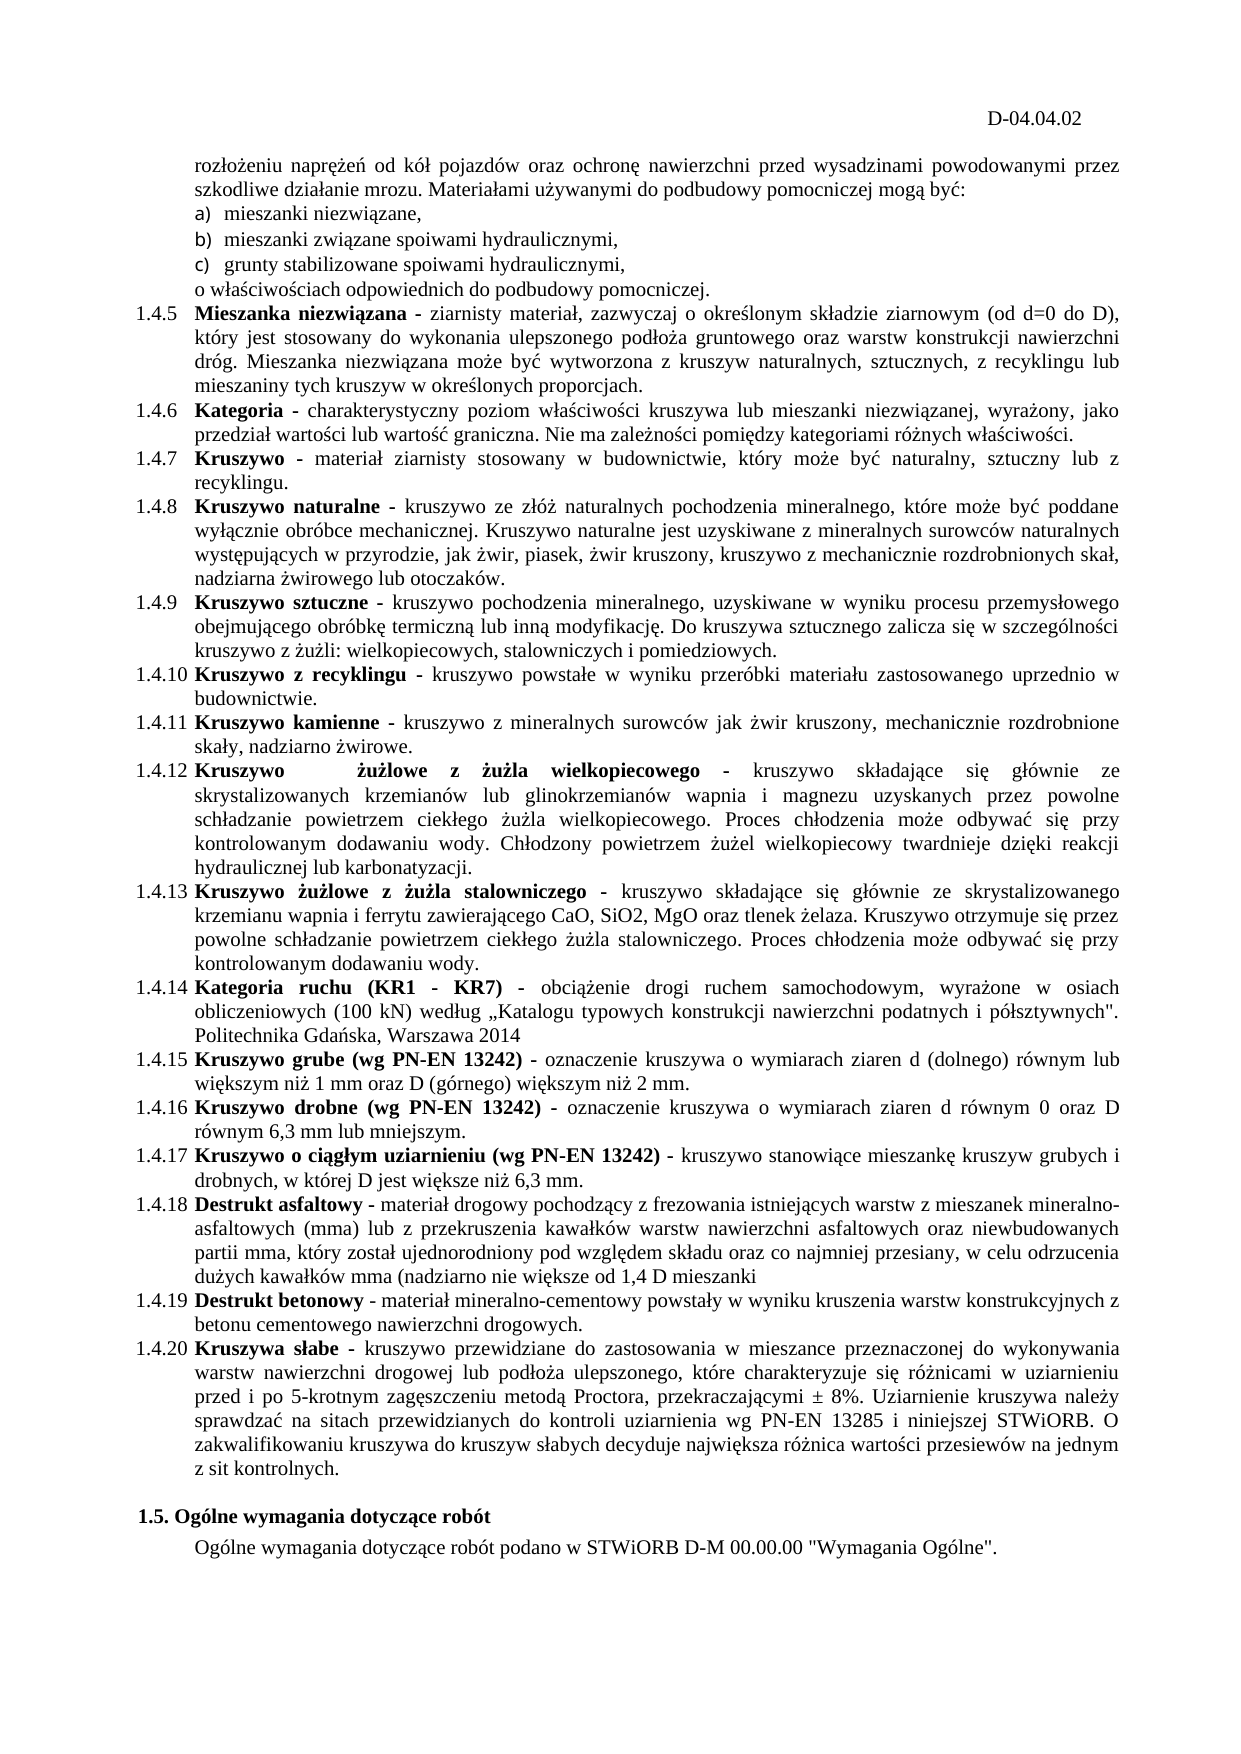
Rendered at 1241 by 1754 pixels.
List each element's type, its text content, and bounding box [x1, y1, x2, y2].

list Kruszywo żużlowe z żużla stalowniczego - kruszywo składające się głównie ze skrystalizowanego krzemianu wapnia i ferrytu zawierającego CaO, SiO2, MgO oraz tlenek żelaza. Kruszywo otrzymuje się przez powolne schładzanie powietrzem ciekłego żużla stalowniczego. Proces chłodzenia może odbywać się przy kontrolowanym dodawaniu wody. [135, 879, 1120, 975]
list Kategoria ruchu (KR1 - KR7) - obciążenie drogi ruchem samochodowym, wyrażone w osiach obliczeniowych (100 kN) według „Katalogu typowych konstrukcji nawierzchni podatnych i półsztywnych". Politechnika Gdańska, Warszawa 2014 [135, 975, 1120, 1047]
list Kruszywo o ciągłym uziarnieniu (wg PN-EN 13242) - kruszywo stanowiące mieszankę kruszyw grubych i drobnych, w której D jest większe niż 6,3 mm. [135, 1143, 1120, 1192]
list Kruszywo drobne (wg PN-EN 13242) - oznaczenie kruszywa o wymiarach ziaren d równym 0 oraz D równym 6,3 mm lub mniejszym. [135, 1095, 1120, 1143]
list Kategoria - charakterystyczny poziom właściwości kruszywa lub mieszanki niezwiązanej, wyrażony, jako przedział wartości lub wartość graniczna. Nie ma zależności pomiędzy kategoriami różnych właściwości. [135, 397, 1120, 446]
list Kruszywo naturalne - kruszywo ze złóż naturalnych pochodzenia mineralnego, które może być poddane wyłącznie obróbce mechanicznej. Kruszywo naturalne jest uzyskiwane z mineralnych surowców naturalnych występujących w przyrodzie, jak żwir, piasek, żwir kruszony, kruszywo z mechanicznie rozdrobnionych skał, nadziarna żwirowego lub otoczaków. [135, 494, 1120, 590]
text Ogólne wymagania dotyczące robót podano w STWiORB D-M 00.00.00 "Wymagania Ogólne". [135, 1535, 1120, 1559]
list Kruszywo - materiał ziarnisty stosowany w budownictwie, który może być naturalny, sztuczny lub z recyklingu. [135, 446, 1120, 494]
text o właściwościach odpowiednich do podbudowy pomocniczej. [194, 277, 1122, 301]
list Destrukt betonowy - materiał mineralno-cementowy powstały w wyniku kruszenia warstw konstrukcyjnych z betonu cementowego nawierzchni drogowych. [135, 1288, 1120, 1336]
list Kruszywo grube (wg PN-EN 13242) - oznaczenie kruszywa o wymiarach ziaren d (dolnego) równym lub większym niż 1 mm oraz D (górnego) większym niż 2 mm. [135, 1047, 1120, 1095]
list Destrukt asfaltowy - materiał drogowy pochodzący z frezowania istniejących warstw z mieszanek mineralno-asfaltowych (mma) lub z przekruszenia kawałków warstw nawierzchni asfaltowych oraz niewbudowanych partii mma, który został ujednorodniony pod względem składu oraz co najmniej przesiany, w celu odrzucenia dużych kawałków mma (nadziarno nie większe od 1,4 D mieszanki [135, 1192, 1120, 1288]
list Kruszywa słabe - kruszywo przewidziane do zastosowania w mieszance przeznaczonej do wykonywania warstw nawierzchni drogowej lub podłoża ulepszonego, które charakteryzuje się różnicami w uziarnieniu przed i po 5-krotnym zagęszczeniu metodą Proctora, przekraczającymi ± 8%. Uziarnienie kruszywa należy sprawdzać na sitach przewidzianych do kontroli uziarnienia wg PN-EN 13285 i niniejszej STWiORB. O zakwalifikowaniu kruszywa do kruszyw słabych decyduje największa różnica wartości przesiewów na jednym z sit kontrolnych. [135, 1336, 1120, 1480]
list Kruszywo kamienne - kruszywo z mineralnych surowców jak żwir kruszony, mechanicznie rozdrobnione skały, nadziarno żwirowe. [135, 710, 1120, 758]
list grunty stabilizowane spoiwami hydraulicznymi, [194, 252, 1122, 277]
subtitle 1.5. Ogólne wymagania dotyczące robót [138, 1504, 1122, 1528]
list Mieszanka niezwiązana - ziarnisty materiał, zazwyczaj o określonym składzie ziarnowym (od d=0 do D), który jest stosowany do wykonania ulepszonego podłoża gruntowego oraz warstw konstrukcji nawierzchni dróg. Mieszanka niezwiązana może być wytworzona z kruszyw naturalnych, sztucznych, z recyklingu lub mieszaniny tych kruszyw w określonych proporcjach. [135, 301, 1120, 397]
list Kruszywo z recyklingu - kruszywo powstałe w wyniku przeróbki materiału zastosowanego uprzednio w budownictwie. [135, 662, 1120, 710]
list Kruszywo sztuczne - kruszywo pochodzenia mineralnego, uzyskiwane w wyniku procesu przemysłowego obejmującego obróbkę termiczną lub inną modyfikację. Do kruszywa sztucznego zalicza się w szczególności kruszywo z żużli: wielkopiecowych, stalowniczych i pomiedziowych. [135, 590, 1120, 662]
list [135, 152, 1120, 201]
list mieszanki niezwiązane, [194, 201, 1122, 226]
list mieszanki związane spoiwami hydraulicznymi, [194, 226, 1122, 252]
list Kruszywo żużlowe z żużla wielkopiecowego - kruszywo składające się głównie ze skrystalizowanych krzemianów lub glinokrzemianów wapnia i magnezu uzyskanych przez powolne schładzanie powietrzem ciekłego żużla wielkopiecowego. Proces chłodzenia może odbywać się przy kontrolowanym dodawaniu wody. Chłodzony powietrzem żużel wielkopiecowy twardnieje dzięki reakcji hydraulicznej lub karbonatyzacji. [135, 758, 1120, 879]
